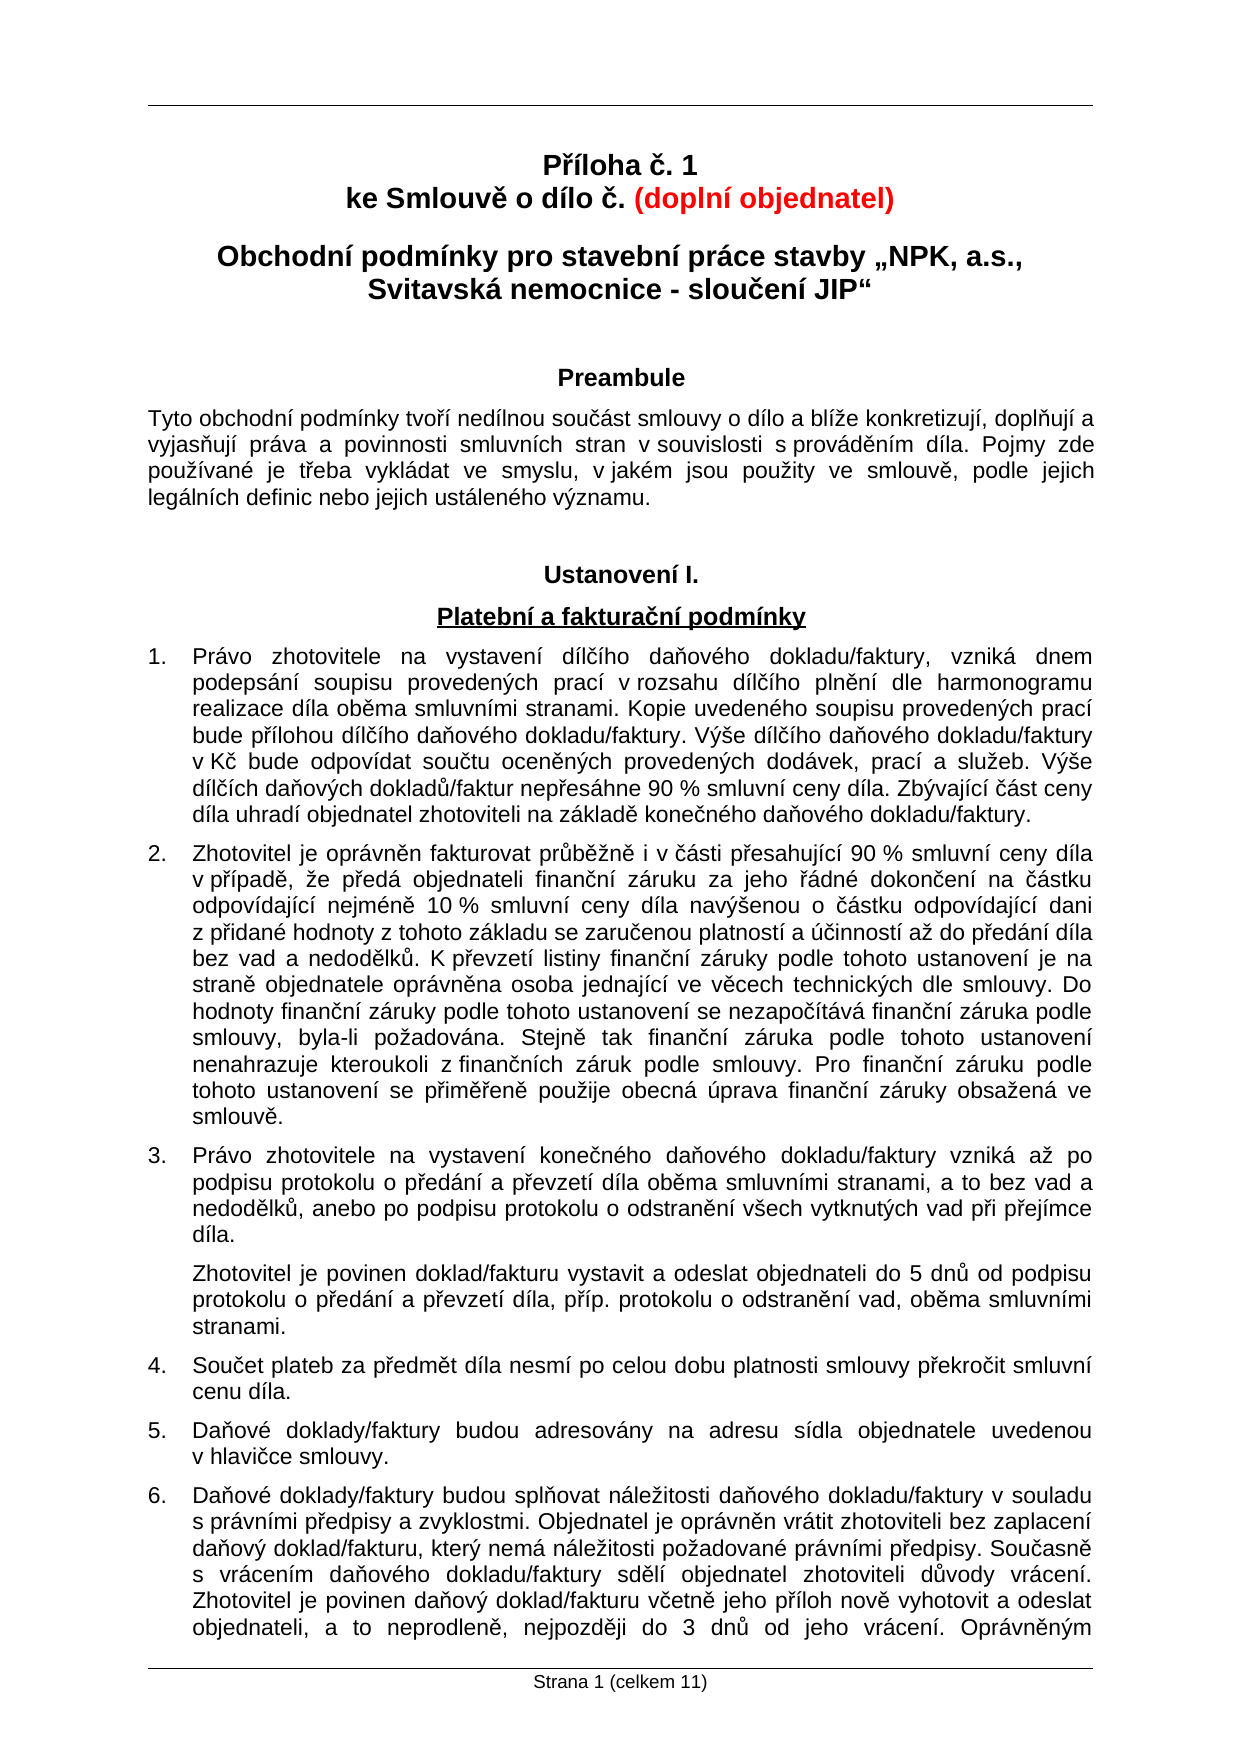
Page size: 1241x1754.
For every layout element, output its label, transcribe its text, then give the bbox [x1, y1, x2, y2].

list Daňové doklady/faktury budou adresovány na adresu sídla objednatele uvedenou v hlavičce smlouvy. [148, 1417, 1093, 1469]
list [148, 1482, 1093, 1640]
text Tyto obchodní podmínky tvoří nedílnou součást smlouvy o dílo a blíže konkretizují, doplňují a vyjasňují práva a povinnosti smluvních stran v souvislosti s prováděním díla. Pojmy zde používané je třeba vykládat ve smyslu, v jakém jsou použity ve smlouvě, podle jejich legálních definic nebo jejich ustáleného významu. [148, 404, 1095, 510]
list Právo zhotovitele na vystavení dílčího daňového dokladu/faktury, vzniká dnem podepsání soupisu provedených prací v rozsahu dílčího plnění dle harmonogramu realizace díla oběma smluvními stranami. Kopie uvedeného soupisu provedených prací bude přílohou dílčího daňového dokladu/faktury. Výše dílčího daňového dokladu/faktury v Kč bude odpovídat součtu oceněných provedených dodávek, prací a služeb. Výše dílčích daňových dokladů/faktur nepřesáhne 90 % smluvní ceny díla. Zbývající část ceny díla uhradí objednatel zhotoviteli na základě konečného daňového dokladu/faktury. [148, 643, 1093, 827]
text Zhotovitel je povinen doklad/fakturu vystavit a odeslat objednateli do 5 dnů od podpisu protokolu o předání a převzetí díla, příp. protokolu o odstranění vad, oběma smluvními stranami. [192, 1260, 1093, 1339]
text Ustanovení I. [148, 560, 1095, 589]
text Obchodní podmínky pro stavební práce stavby „NPK, a.s., Svitavská nemocnice - sloučení JIP“ [148, 239, 1093, 306]
list Zhotovitel je oprávněn fakturovat průběžně i v části přesahující 90 % smluvní ceny díla v případě, že předá objednateli finanční záruku za jeho řádné dokončení na částku odpovídající nejméně 10 % smluvní ceny díla navýšenou o částku odpovídající dani z přidané hodnoty z tohoto základu se zaručenou platností a účinností až do předání díla bez vad a nedodělků. K převzetí listiny finanční záruky podle tohoto ustanovení je na straně objednatele oprávněna osoba jednající ve věcech technických dle smlouvy. Do hodnoty finanční záruky podle tohoto ustanovení se nezapočítává finanční záruka podle smlouvy, byla-li požadována. Stejně tak finanční záruka podle tohoto ustanovení nenahrazuje kteroukoli z finančních záruk podle smlouvy. Pro finanční záruku podle tohoto ustanovení se přiměřeně použije obecná úprava finanční záruky obsažená ve smlouvě. [148, 840, 1093, 1129]
text ke Smlouvě o dílo č. (doplní objednatel) [148, 181, 1093, 215]
list Součet plateb za předmět díla nesmí po celou dobu platnosti smlouvy překročit smluvní cenu díla. [148, 1352, 1093, 1404]
list Právo zhotovitele na vystavení konečného daňového dokladu/faktury vzniká až po podpisu protokolu o předání a převzetí díla oběma smluvními stranami, a to bez vad a nedodělků, anebo po podpisu protokolu o odstranění všech vytknutých vad při přejímce díla. [148, 1142, 1093, 1247]
text Příloha č. 1 [148, 148, 1093, 181]
text Platební a fakturační podmínky [148, 601, 1095, 630]
text Preambule [148, 363, 1095, 392]
